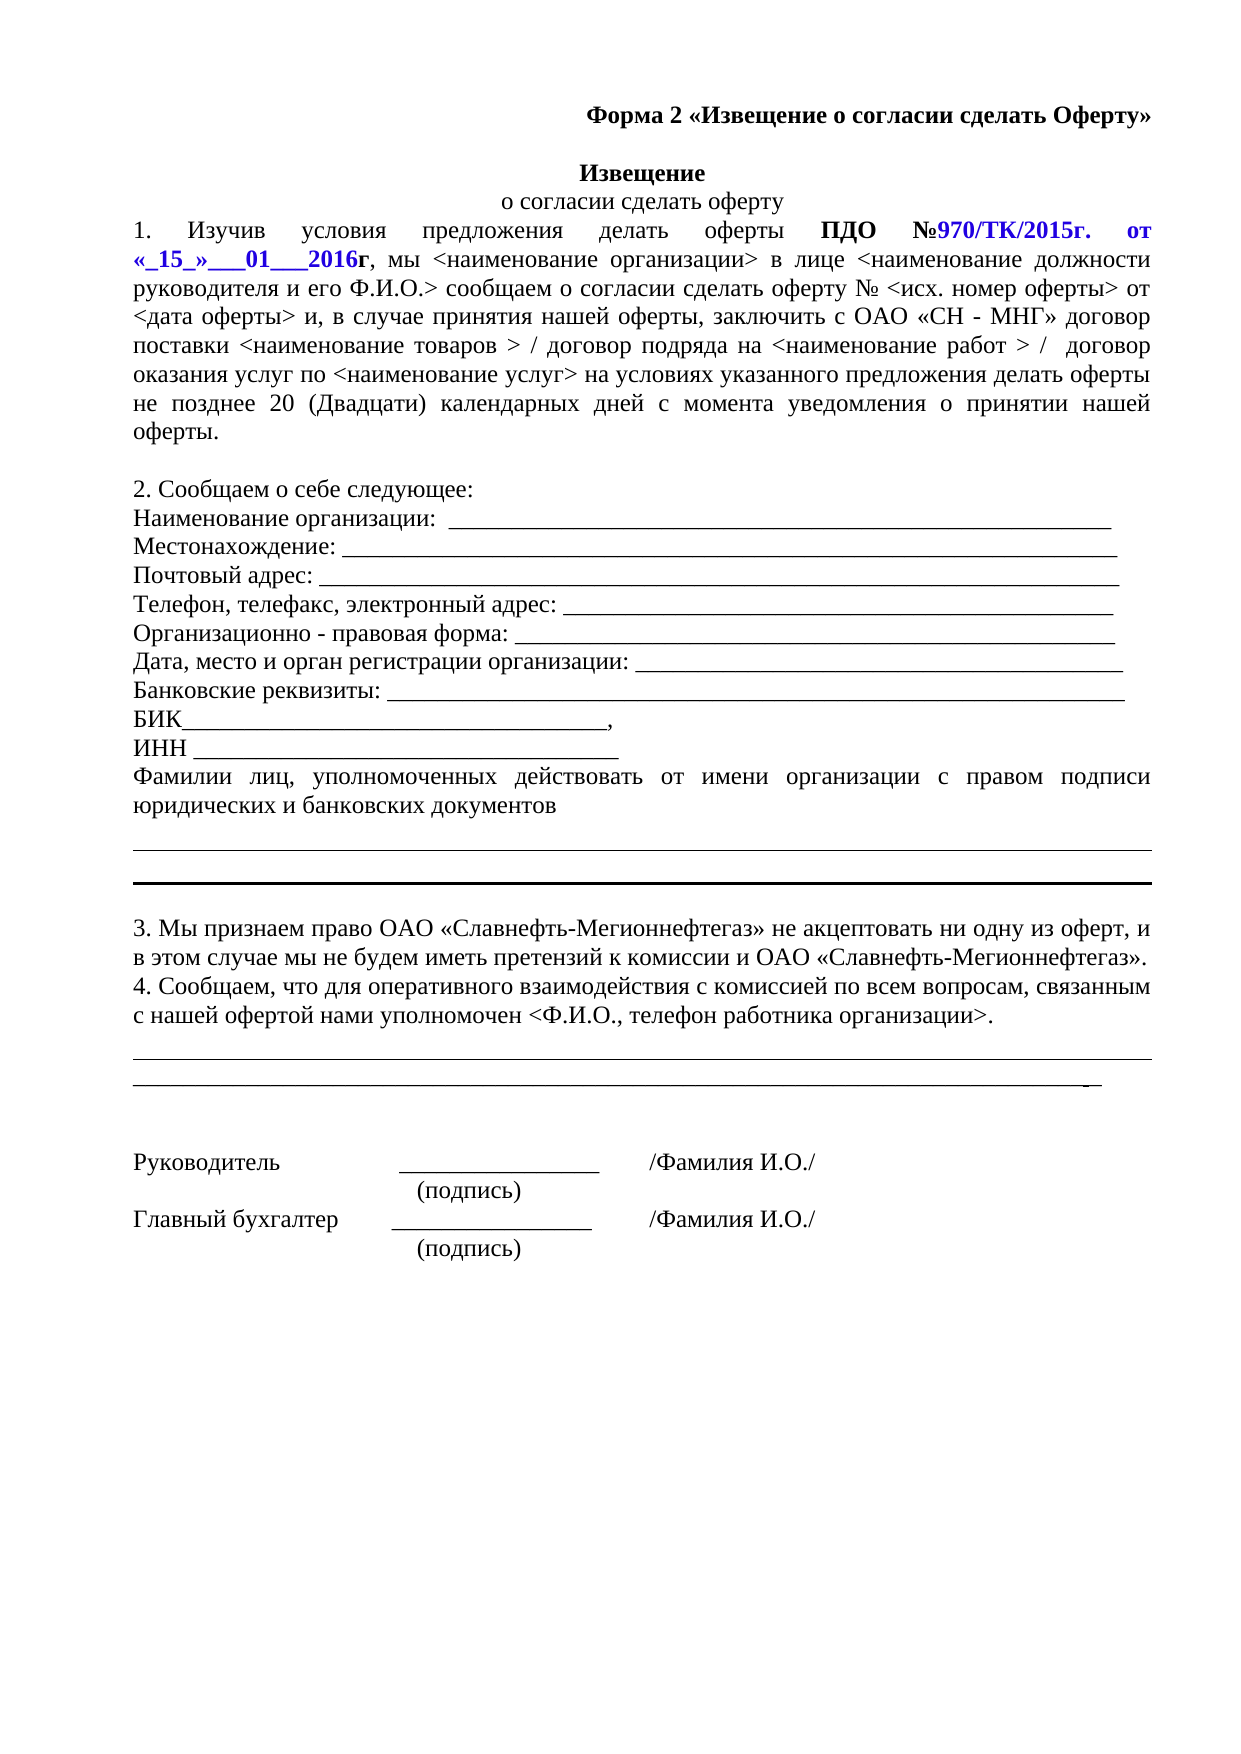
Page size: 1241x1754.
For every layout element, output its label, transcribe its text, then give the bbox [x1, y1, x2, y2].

text Форма 2 «Извещение о согласии сделать Оферту» [133, 100, 1152, 129]
text ____________________________________________________________________________ _ [133, 1060, 1152, 1089]
text 4. Сообщаем, что для оперативного взаимодействия с комиссией по всем вопросам, связанным с нашей офертой нами уполномочен <Ф.И.О., телефон работника организации>. [133, 971, 1152, 1028]
text Местонахождение: ______________________________________________________________ [133, 531, 1152, 560]
text о согласии сделать оферту [133, 186, 1152, 215]
text 1. Изучив условия предложения делать оферты ПДО №970/ТК/2015г. от «_15_»___01___2016г, мы <наименование организации> в лице <наименование должности руководителя и его Ф.И.О.> сообщаем о согласии сделать оферту № <исх. номер оферты> от <дата оферты> и, в случае принятия нашей оферты, заключить с ОАО «СН - МНГ» договор поставки <наименование товаров > / договор подряда на <наименование работ > / договор оказания услуг по <наименование услуг> на условиях указанного предложения делать оферты не позднее 20 (Двадцати) календарных дней с момента уведомления о принятии нашей оферты. [133, 215, 1152, 445]
text БИК__________________________________, [133, 704, 1152, 733]
text Главный бухгалтер ________________ /Фамилия И.О./ [133, 1204, 1152, 1233]
text Фамилии лиц, уполномоченных действовать от имени организации с правом подписи юридических и банковских документов [133, 761, 1152, 819]
text (подпись) [133, 1233, 1152, 1262]
text Руководитель ________________ /Фамилия И.О./ [133, 1147, 1152, 1175]
text Почтовый адрес: ________________________________________________________________ [133, 560, 1152, 589]
text Извещение [133, 158, 1152, 186]
text ИНН __________________________________ [133, 733, 1152, 761]
text Дата, место и орган регистрации организации: _______________________________________ [133, 646, 1152, 675]
text (подпись) [133, 1175, 1152, 1204]
text 3. Мы признаем право ОАО «Славнефть-Мегионнефтегаз» не акцептовать ни одну из оферт, и в этом случае мы не будем иметь претензий к комиссии и ОАО «Славнефть-Мегионнефтегаз». [133, 913, 1152, 971]
text Наименование организации: _____________________________________________________ [133, 503, 1152, 531]
text Банковские реквизиты: ___________________________________________________________ [133, 675, 1152, 704]
text Телефон, телефакс, электронный адрес: ____________________________________________ [133, 589, 1152, 618]
text 2. Сообщаем о себе следующее: [133, 474, 1152, 503]
text Организационно - правовая форма: ________________________________________________ [133, 618, 1152, 646]
